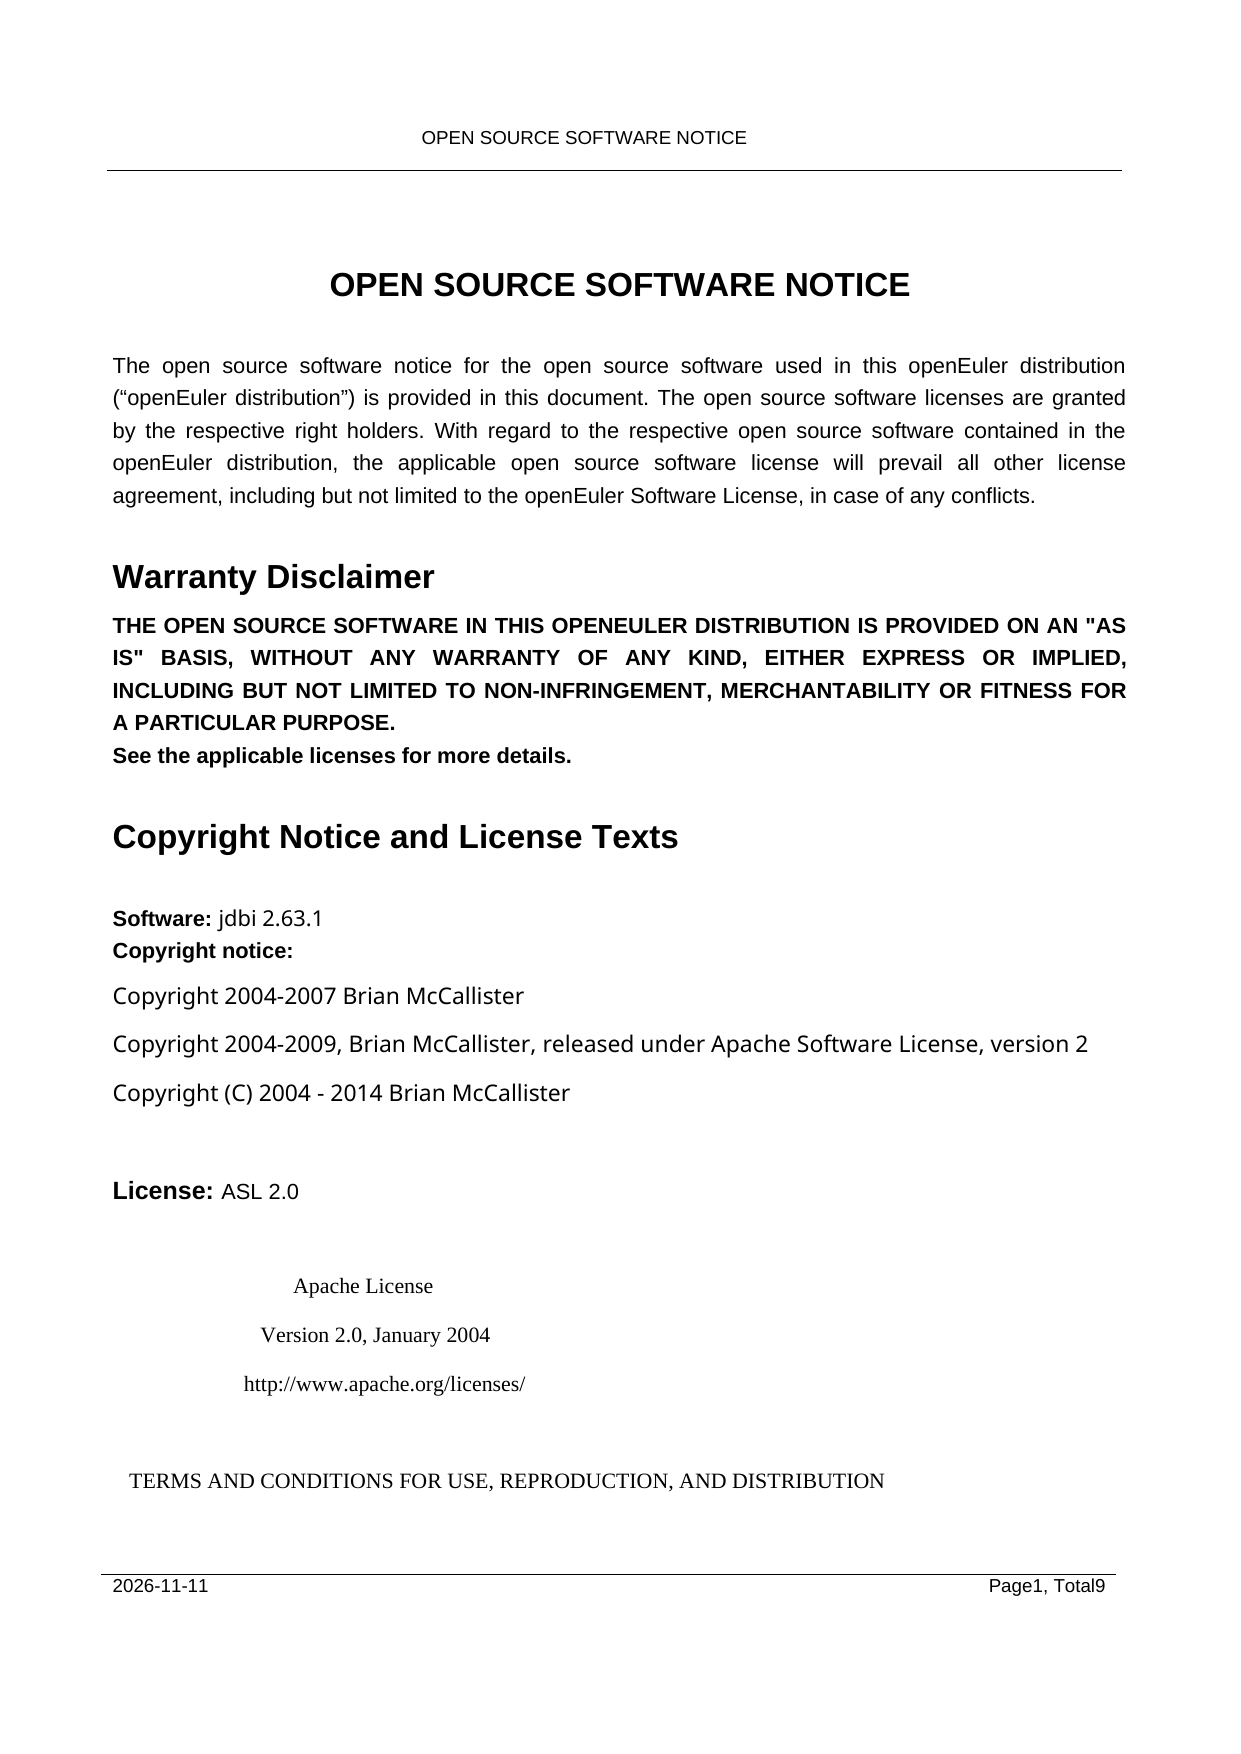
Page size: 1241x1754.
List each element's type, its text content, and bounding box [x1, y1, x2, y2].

text THE OPEN SOURCE SOFTWARE IN THIS OPENEULER DISTRIBUTION IS PROVIDED ON AN "AS IS" BASIS, WITHOUT ANY WARRANTY OF ANY KIND, EITHER EXPRESS OR IMPLIED, INCLUDING BUT NOT LIMITED TO NON-INFRINGEMENT, MERCHANTABILITY OR FITNESS FOR A PARTICULAR PURPOSE. See the applicable licenses for more details. [112, 609, 1128, 771]
text OPEN SOURCE SOFTWARE NOTICE [112, 251, 1128, 316]
text The open source software notice for the open source software used in this openEuler distribution (“openEuler distribution”) is provided in this document. The open source software licenses are granted by the respective right holders. With regard to the respective open source software contained in the openEuler distribution, the applicable open source software license will prevail all other license agreement, including but not limited to the openEuler Software License, in case of any conflicts. [112, 349, 1128, 511]
text Copyright 2004-2007 Brian McCallister Copyright 2004-2009, Brian McCallister, released under Apache Software License, version 2 Copyright (C) 2004 - 2014 Brian McCallister [112, 979, 1128, 1158]
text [112, 1221, 1128, 1497]
text Software: jdbi 2.63.1 [112, 901, 1128, 934]
text Copyright Notice and License Texts [112, 804, 1128, 869]
text License: ASL 2.0 [112, 1174, 1128, 1207]
text Warranty Disclaimer [112, 544, 1128, 609]
text Copyright notice: [112, 934, 1128, 966]
